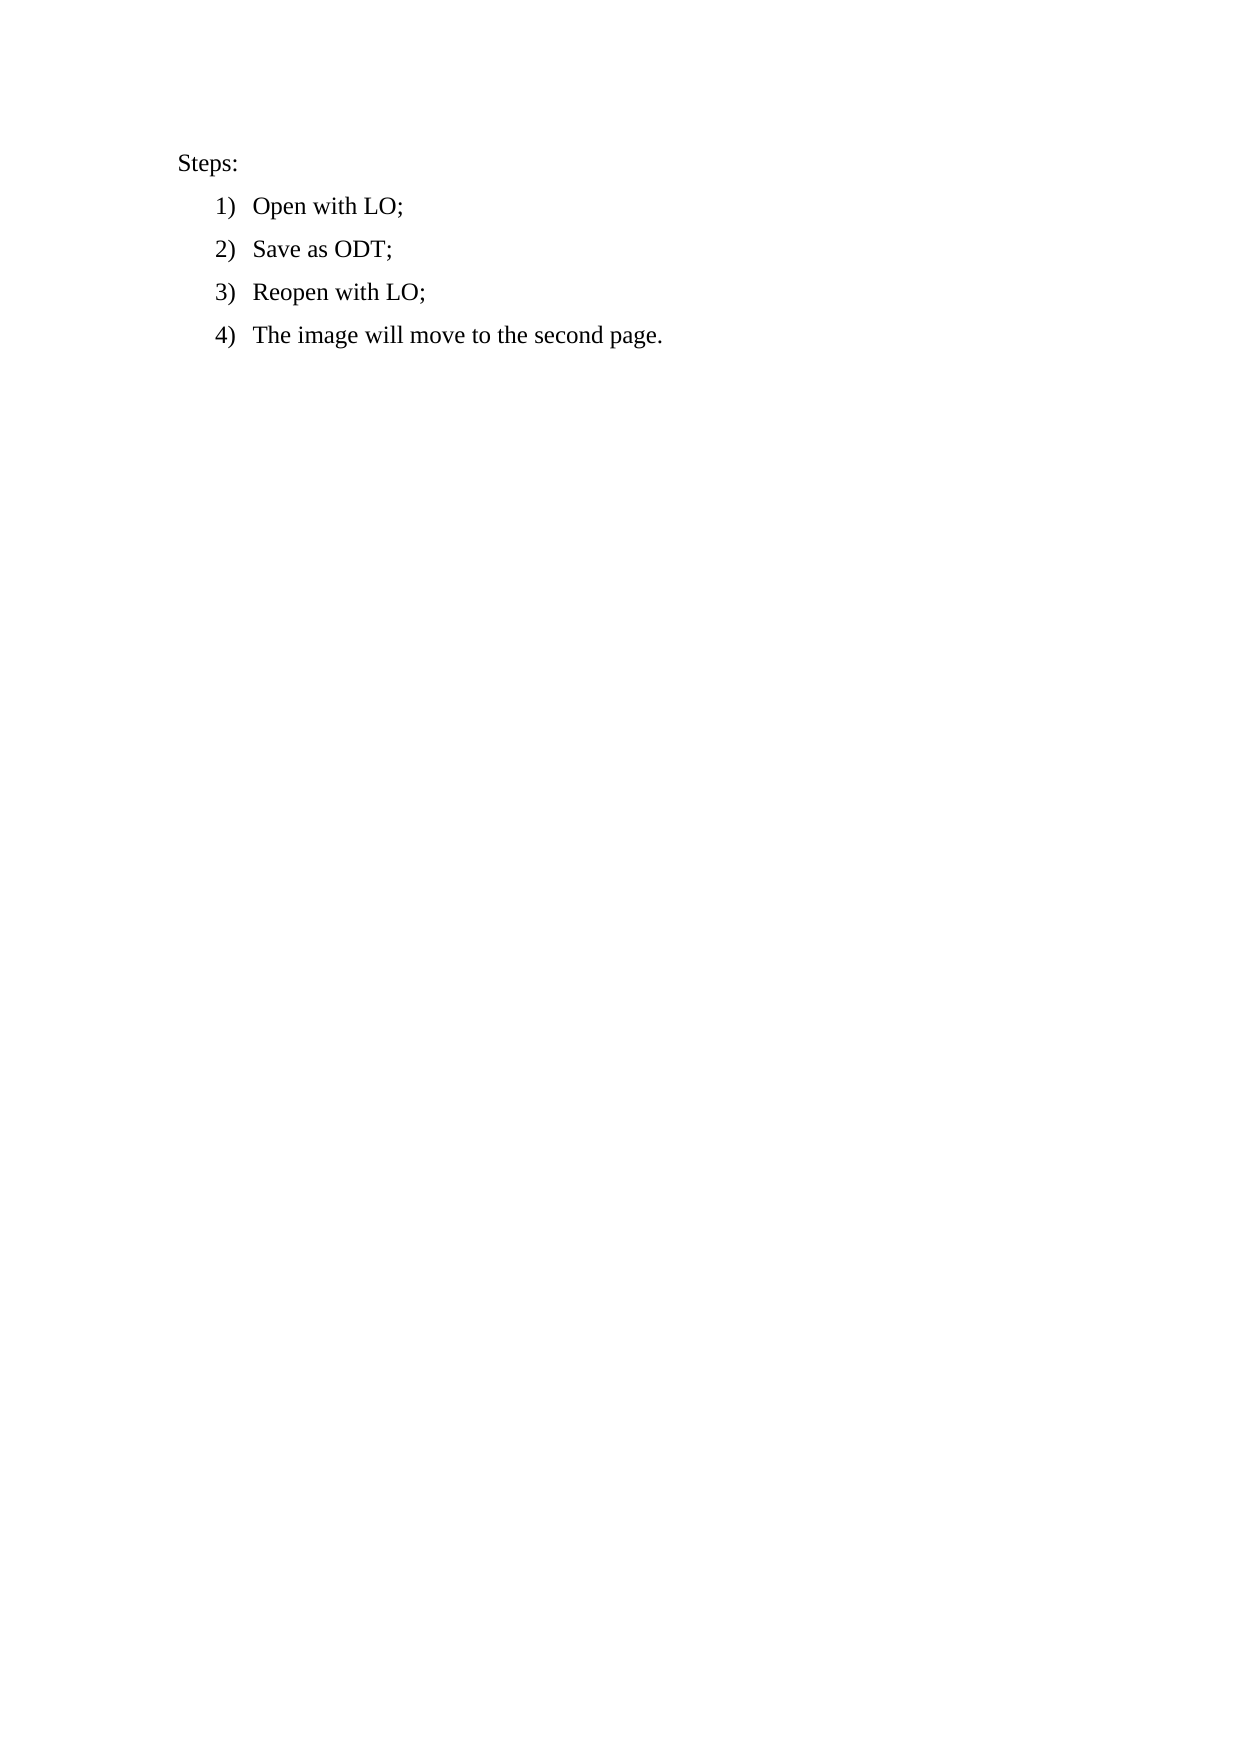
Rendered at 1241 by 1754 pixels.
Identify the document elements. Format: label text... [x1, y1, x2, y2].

list Open with LO; [215, 191, 1063, 219]
list Save as ODT; [215, 234, 1063, 263]
list The image will move to the second page. [215, 320, 1063, 349]
list Reopen with LO; [215, 277, 1063, 306]
text Steps: [177, 148, 1063, 176]
